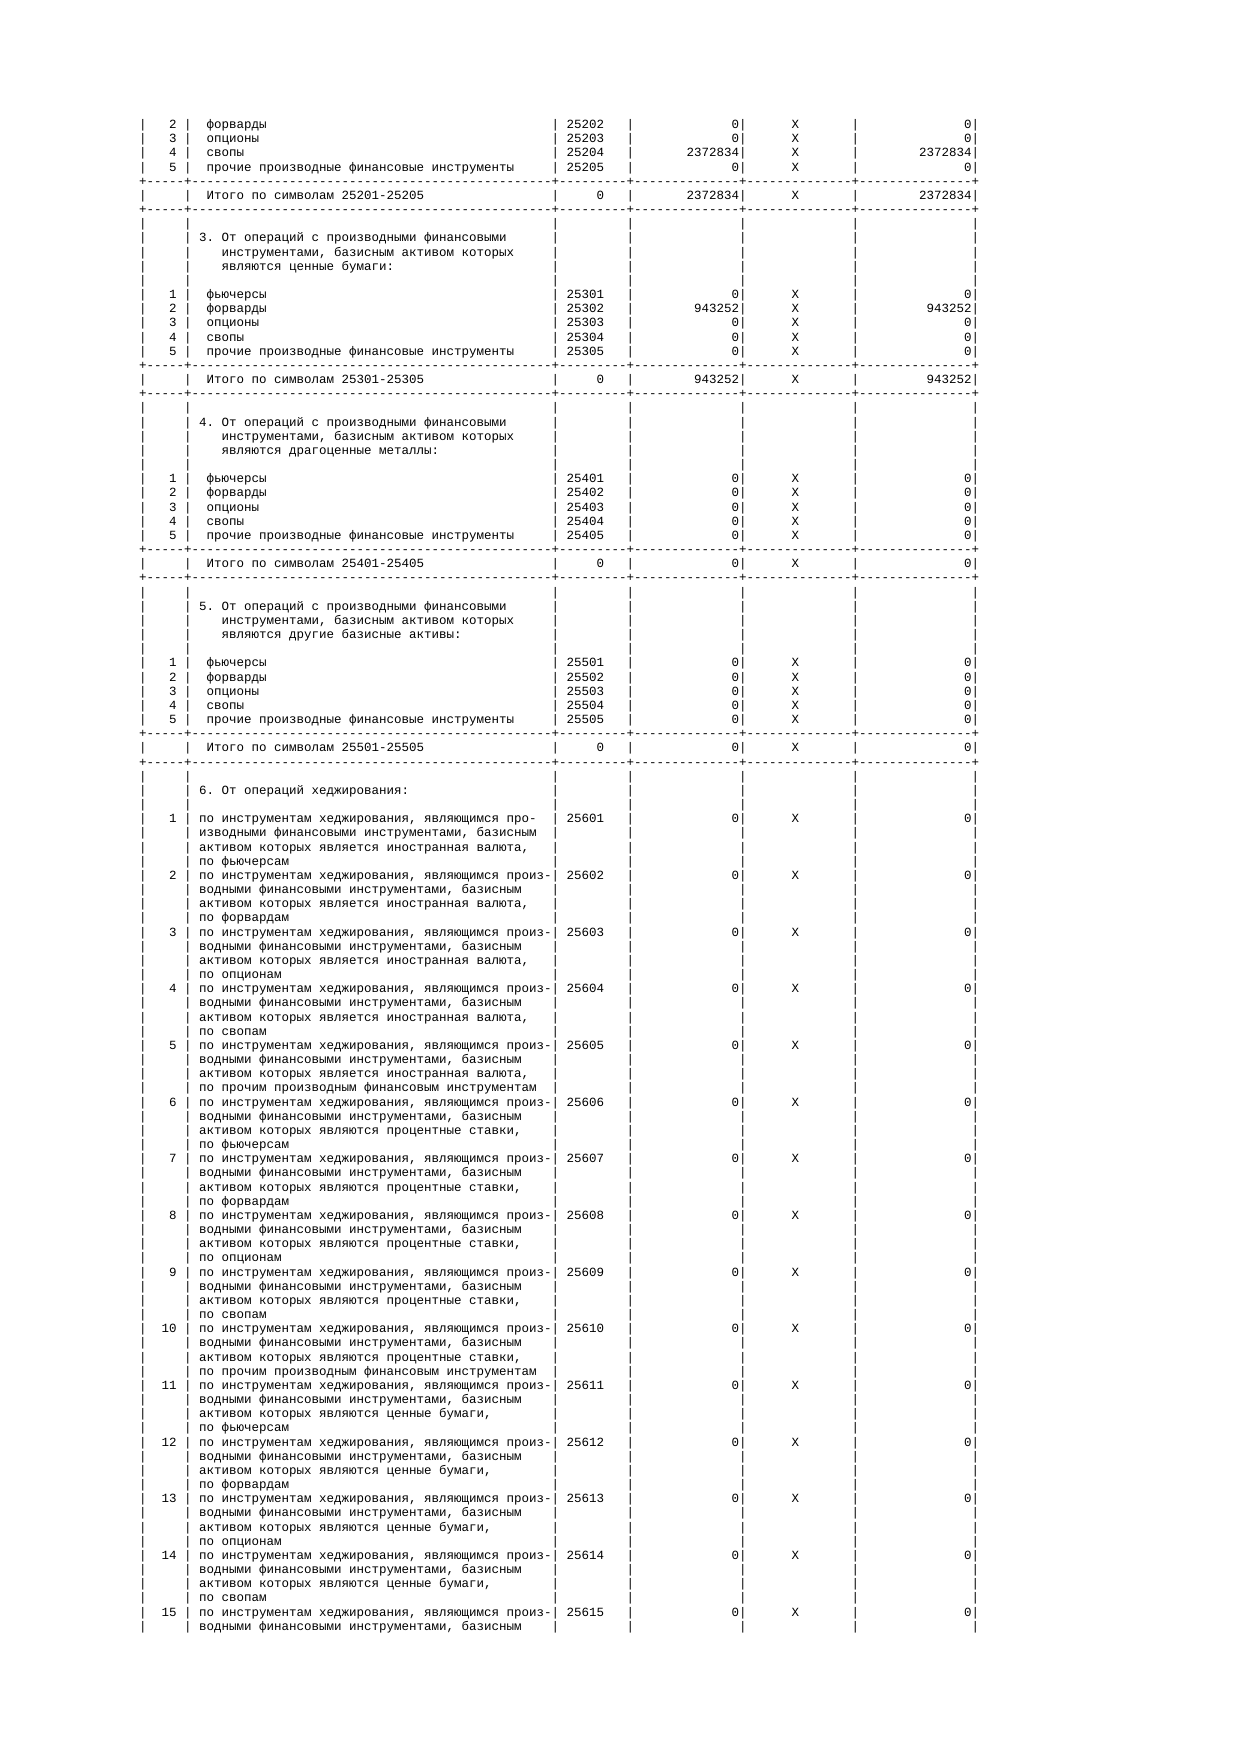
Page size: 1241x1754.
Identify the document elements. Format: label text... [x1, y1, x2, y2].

text | 7 | по инструментам хеджирования, являющимся произ-| 25607 | 0| Х | 0| [139, 1152, 1101, 1166]
text | | водными финансовыми инструментами, базисным | | | | | [139, 1506, 1101, 1521]
text | 5 | прочие производные финансовые инструменты | 25305 | 0| Х | 0| [139, 345, 1101, 359]
text | | | | | | | [139, 274, 1101, 288]
text | 13 | по инструментам хеджирования, являющимся произ-| 25613 | 0| Х | 0| [139, 1492, 1101, 1506]
text +-----+------------------------------------------------+---------+--------------+--------------+---------------+ [139, 727, 1101, 741]
text | 4 | свопы | 25304 | 0| Х | 0| [139, 331, 1101, 345]
text +-----+------------------------------------------------+---------+--------------+--------------+---------------+ [139, 387, 1101, 401]
text | 11 | по инструментам хеджирования, являющимся произ-| 25611 | 0| Х | 0| [139, 1379, 1101, 1393]
text | | по фьючерсам | | | | | [139, 1421, 1101, 1436]
text | | по опционам | | | | | [139, 968, 1101, 982]
text | | инструментами, базисным активом которых | | | | | [139, 246, 1101, 260]
text | 4 | свопы | 25504 | 0| Х | 0| [139, 699, 1101, 713]
text +-----+------------------------------------------------+---------+--------------+--------------+---------------+ [139, 756, 1101, 770]
text | | активом которых являются процентные ставки, | | | | | [139, 1124, 1101, 1138]
text | | инструментами, базисным активом которых | | | | | [139, 430, 1101, 444]
text | 2 | по инструментам хеджирования, являющимся произ-| 25602 | 0| Х | 0| [139, 869, 1101, 883]
text | 2 | форварды | 25402 | 0| Х | 0| [139, 486, 1101, 501]
text | 5 | прочие производные финансовые инструменты | 25505 | 0| Х | 0| [139, 713, 1101, 727]
text +-----+------------------------------------------------+---------+--------------+--------------+---------------+ [139, 203, 1101, 217]
text +-----+------------------------------------------------+---------+--------------+--------------+---------------+ [139, 359, 1101, 373]
text | | | | | | | [139, 770, 1101, 784]
text | | по форвардам | | | | | [139, 911, 1101, 926]
text | | | | | | | [139, 798, 1101, 812]
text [139, 1577, 1101, 1591]
text | | водными финансовыми инструментами, базисным | | | | | [139, 1166, 1101, 1181]
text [139, 1620, 1101, 1634]
text | 1 | по инструментам хеджирования, являющимся про- | 25601 | 0| Х | 0| [139, 812, 1101, 826]
text | 14 | по инструментам хеджирования, являющимся произ-| 25614 | 0| Х | 0| [139, 1549, 1101, 1563]
text | | по форвардам | | | | | [139, 1478, 1101, 1492]
text | | активом которых являются процентные ставки, | | | | | [139, 1237, 1101, 1251]
text | | активом которых являются процентные ставки, | | | | | [139, 1181, 1101, 1195]
text | | Итого по символам 25501-25505 | 0 | 0| Х | 0| [139, 741, 1101, 756]
text | | водными финансовыми инструментами, базисным | | | | | [139, 996, 1101, 1011]
text | 3 | опционы | 25503 | 0| Х | 0| [139, 685, 1101, 699]
text | | по фьючерсам | | | | | [139, 855, 1101, 869]
text | 12 | по инструментам хеджирования, являющимся произ-| 25612 | 0| Х | 0| [139, 1436, 1101, 1450]
text | | водными финансовыми инструментами, базисным | | | | | [139, 1280, 1101, 1294]
text | | водными финансовыми инструментами, базисным | | | | | [139, 940, 1101, 954]
text | | Итого по символам 25401-25405 | 0 | 0| Х | 0| [139, 557, 1101, 571]
text | 6 | по инструментам хеджирования, являющимся произ-| 25606 | 0| Х | 0| [139, 1096, 1101, 1110]
text | | являются драгоценные металлы: | | | | | [139, 444, 1101, 458]
text | 5 | по инструментам хеджирования, являющимся произ-| 25605 | 0| Х | 0| [139, 1039, 1101, 1053]
text | 10 | по инструментам хеджирования, являющимся произ-| 25610 | 0| Х | 0| [139, 1322, 1101, 1336]
text | | | | | | | [139, 586, 1101, 600]
text | 2 | форварды | 25202 | 0| Х | 0| [139, 118, 1101, 132]
text | 5 | прочие производные финансовые инструменты | 25405 | 0| Х | 0| [139, 529, 1101, 543]
text +-----+------------------------------------------------+---------+--------------+--------------+---------------+ [139, 543, 1101, 557]
text | | | | | | | [139, 217, 1101, 231]
text | | 5. От операций с производными финансовыми | | | | | [139, 600, 1101, 614]
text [139, 1563, 1101, 1577]
text | 4 | свопы | 25204 | 2372834| Х | 2372834| [139, 146, 1101, 161]
text | | активом которых является иностранная валюта, | | | | | [139, 841, 1101, 855]
text | | активом которых являются ценные бумаги, | | | | | [139, 1407, 1101, 1421]
text | | активом которых является иностранная валюта, | | | | | [139, 897, 1101, 911]
text | | | | | | | [139, 401, 1101, 416]
text | 1 | фьючерсы | 25501 | 0| Х | 0| [139, 656, 1101, 671]
text +-----+------------------------------------------------+---------+--------------+--------------+---------------+ [139, 175, 1101, 189]
text | | по свопам | | | | | [139, 1591, 1101, 1606]
text | | 6. От операций хеджирования: | | | | | [139, 784, 1101, 798]
text | | активом которых являются процентные ставки, | | | | | [139, 1294, 1101, 1308]
text | | активом которых являются ценные бумаги, | | | | | [139, 1464, 1101, 1478]
text | | по форвардам | | | | | [139, 1195, 1101, 1209]
text | | по прочим производным финансовым инструментам | | | | | [139, 1081, 1101, 1096]
text | | являются другие базисные активы: | | | | | [139, 628, 1101, 642]
text | | водными финансовыми инструментами, базисным | | | | | [139, 1053, 1101, 1067]
text | | водными финансовыми инструментами, базисным | | | | | [139, 1223, 1101, 1237]
text | | активом которых является иностранная валюта, | | | | | [139, 1011, 1101, 1025]
text | | 4. От операций с производными финансовыми | | | | | [139, 416, 1101, 430]
text | | Итого по символам 25201-25205 | 0 | 2372834| Х | 2372834| [139, 189, 1101, 203]
text | 3 | опционы | 25203 | 0| Х | 0| [139, 132, 1101, 146]
text | | | | | | | [139, 642, 1101, 656]
text | | активом которых является иностранная валюта, | | | | | [139, 954, 1101, 968]
text | 3 | опционы | 25303 | 0| Х | 0| [139, 316, 1101, 331]
text | 1 | фьючерсы | 25301 | 0| Х | 0| [139, 288, 1101, 302]
text | 2 | форварды | 25502 | 0| Х | 0| [139, 671, 1101, 685]
text | | по опционам | | | | | [139, 1535, 1101, 1549]
text | | водными финансовыми инструментами, базисным | | | | | [139, 1450, 1101, 1464]
text | 8 | по инструментам хеджирования, являющимся произ-| 25608 | 0| Х | 0| [139, 1209, 1101, 1223]
text | | активом которых являются процентные ставки, | | | | | [139, 1351, 1101, 1365]
text | | водными финансовыми инструментами, базисным | | | | | [139, 1393, 1101, 1407]
text | 4 | по инструментам хеджирования, являющимся произ-| 25604 | 0| Х | 0| [139, 982, 1101, 996]
text | | по свопам | | | | | [139, 1308, 1101, 1322]
text | 2 | форварды | 25302 | 943252| Х | 943252| [139, 302, 1101, 316]
text | | водными финансовыми инструментами, базисным | | | | | [139, 1110, 1101, 1124]
text | 15 | по инструментам хеджирования, являющимся произ-| 25615 | 0| Х | 0| [139, 1606, 1101, 1620]
text +-----+------------------------------------------------+---------+--------------+--------------+---------------+ [139, 571, 1101, 586]
text | | 3. От операций с производными финансовыми | | | | | [139, 231, 1101, 246]
text | 5 | прочие производные финансовые инструменты | 25205 | 0| Х | 0| [139, 161, 1101, 175]
text | | по опционам | | | | | [139, 1251, 1101, 1266]
text | | инструментами, базисным активом которых | | | | | [139, 614, 1101, 628]
text | 3 | по инструментам хеджирования, являющимся произ-| 25603 | 0| Х | 0| [139, 926, 1101, 940]
text | 9 | по инструментам хеджирования, являющимся произ-| 25609 | 0| Х | 0| [139, 1266, 1101, 1280]
text | | по фьючерсам | | | | | [139, 1138, 1101, 1152]
text | | активом которых являются ценные бумаги, | | | | | [139, 1521, 1101, 1535]
text | | по прочим производным финансовым инструментам | | | | | [139, 1365, 1101, 1379]
text | | изводными финансовыми инструментами, базисным | | | | | [139, 826, 1101, 841]
text | 3 | опционы | 25403 | 0| Х | 0| [139, 501, 1101, 515]
text | | являются ценные бумаги: | | | | | [139, 260, 1101, 274]
text | | водными финансовыми инструментами, базисным | | | | | [139, 883, 1101, 897]
text | | | | | | | [139, 458, 1101, 472]
text | | активом которых является иностранная валюта, | | | | | [139, 1067, 1101, 1081]
text | | Итого по символам 25301-25305 | 0 | 943252| Х | 943252| [139, 373, 1101, 387]
text | | по свопам | | | | | [139, 1025, 1101, 1039]
text | | водными финансовыми инструментами, базисным | | | | | [139, 1336, 1101, 1351]
text | 4 | свопы | 25404 | 0| Х | 0| [139, 515, 1101, 529]
text | 1 | фьючерсы | 25401 | 0| Х | 0| [139, 472, 1101, 486]
